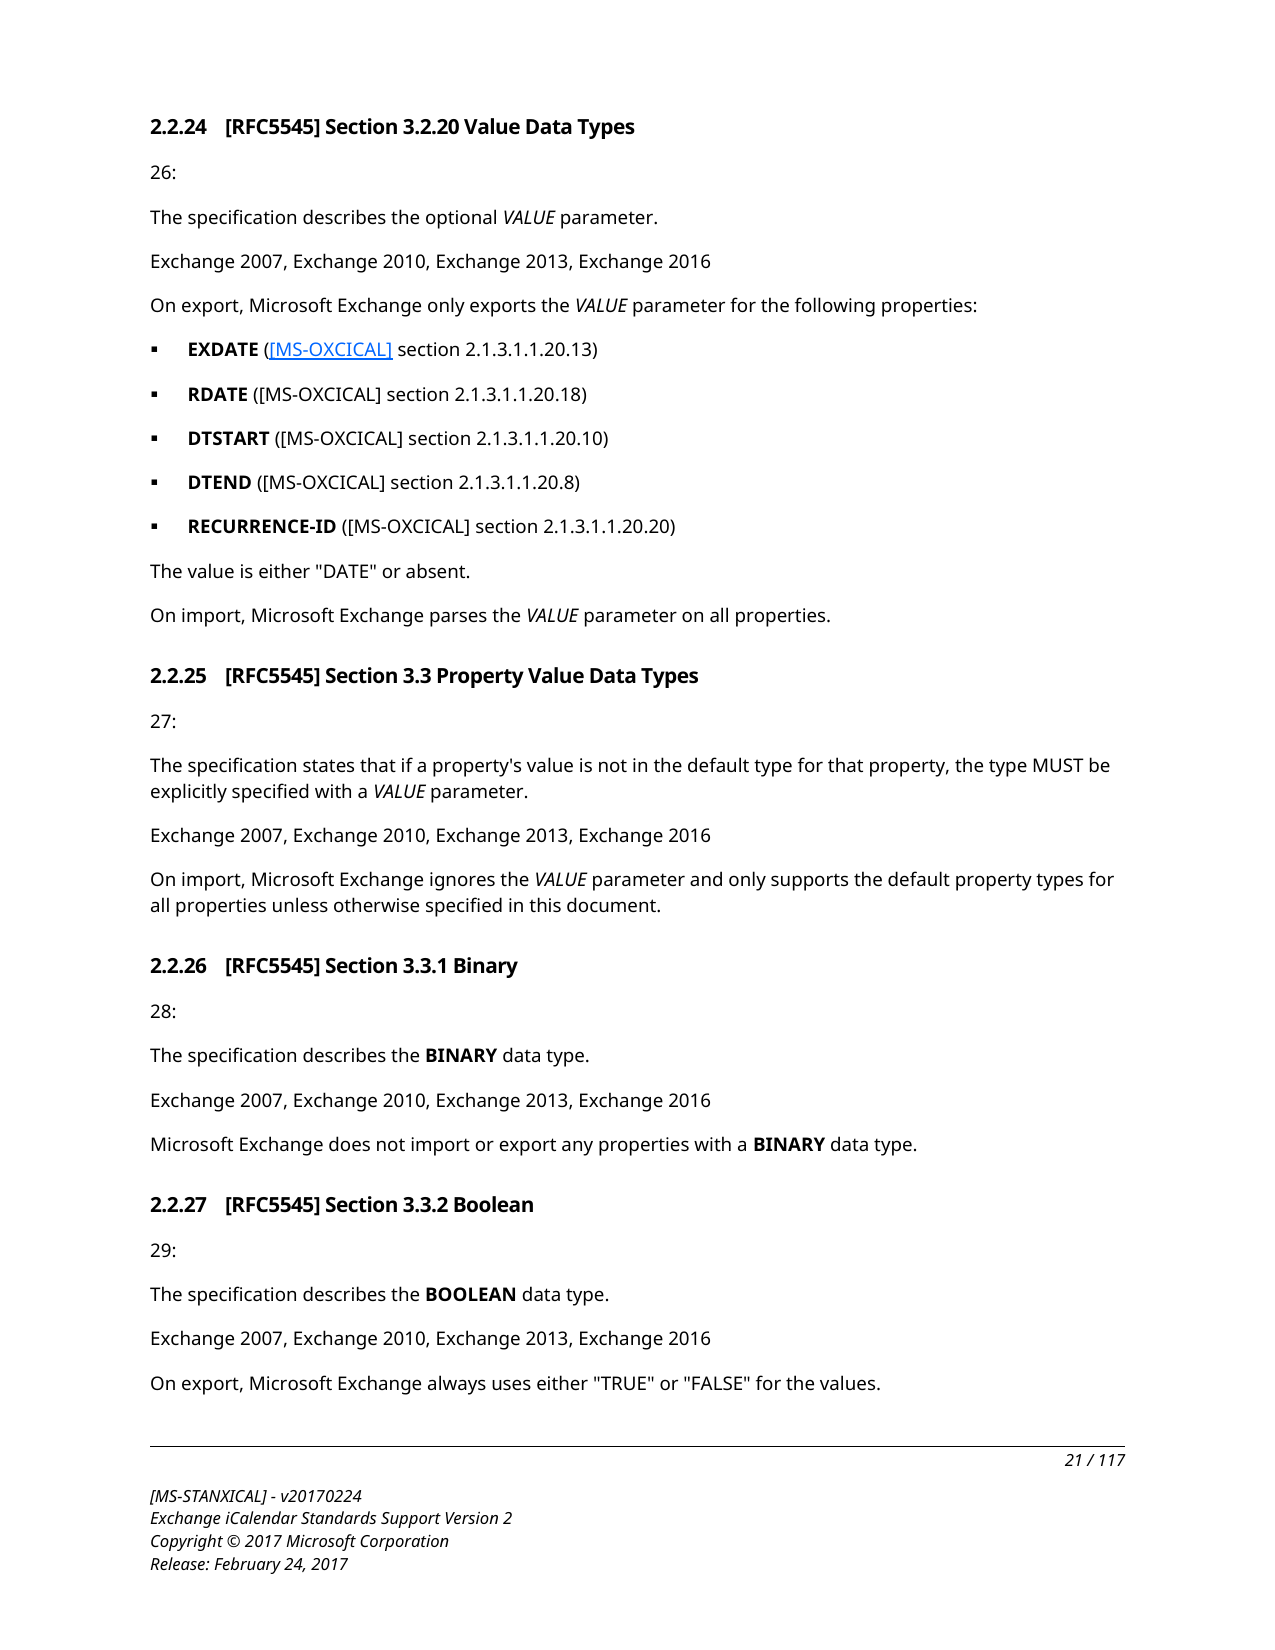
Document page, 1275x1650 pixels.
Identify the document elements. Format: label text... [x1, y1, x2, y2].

text The value is either "DATE" or absent. [150, 558, 1125, 584]
text On import, Microsoft Exchange parses the VALUE parameter on all properties. [150, 602, 1125, 628]
text The specification describes the BOOLEAN data type. [150, 1281, 1125, 1307]
text Exchange 2007, Exchange 2010, Exchange 2013, Exchange 2016 [150, 1087, 1125, 1112]
text The specification describes the BINARY data type. [150, 1043, 1125, 1068]
text V0026: [150, 160, 1125, 185]
text Microsoft Exchange does not import or export any properties with a BINARY data type. [150, 1131, 1125, 1157]
text Exchange 2007, Exchange 2010, Exchange 2013, Exchange 2016 [150, 822, 1125, 848]
text The specification describes the optional VALUE parameter. [150, 204, 1125, 229]
text On export, Microsoft Exchange only exports the VALUE parameter for the following properties: [150, 292, 1125, 318]
list RDATE ([MS-OXCICAL] section 2.1.3.1.1.20.18) [150, 381, 1125, 407]
text V0029: [150, 1237, 1125, 1263]
subtitle [RFC5545] Section 3.3.1 Binary [150, 951, 1125, 979]
list DTEND ([MS-OXCICAL] section 2.1.3.1.1.20.8) [150, 469, 1125, 495]
subtitle [RFC5545] Section 3.2.20 Value Data Types [150, 112, 1125, 141]
text Exchange 2007, Exchange 2010, Exchange 2013, Exchange 2016 [150, 1326, 1125, 1351]
subtitle [RFC5545] Section 3.3 Property Value Data Types [150, 661, 1125, 690]
list EXDATE ([MS-OXCICAL] section 2.1.3.1.1.20.13) [150, 337, 1125, 362]
text V0028: [150, 998, 1125, 1024]
subtitle [RFC5545] Section 3.3.2 Boolean [150, 1190, 1125, 1218]
list DTSTART ([MS-OXCICAL] section 2.1.3.1.1.20.10) [150, 425, 1125, 451]
text The specification states that if a property's value is not in the default type for that property, the type MUST be explicitly specified with a VALUE parameter. [150, 753, 1125, 804]
list RECURRENCE-ID ([MS-OXCICAL] section 2.1.3.1.1.20.20) [150, 514, 1125, 539]
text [150, 248, 1125, 274]
text V0027: [150, 708, 1125, 734]
text On import, Microsoft Exchange ignores the VALUE parameter and only supports the default property types for all properties unless otherwise specified in this document. [150, 867, 1125, 918]
text On export, Microsoft Exchange always uses either "TRUE" or "FALSE" for the values. [150, 1370, 1125, 1396]
